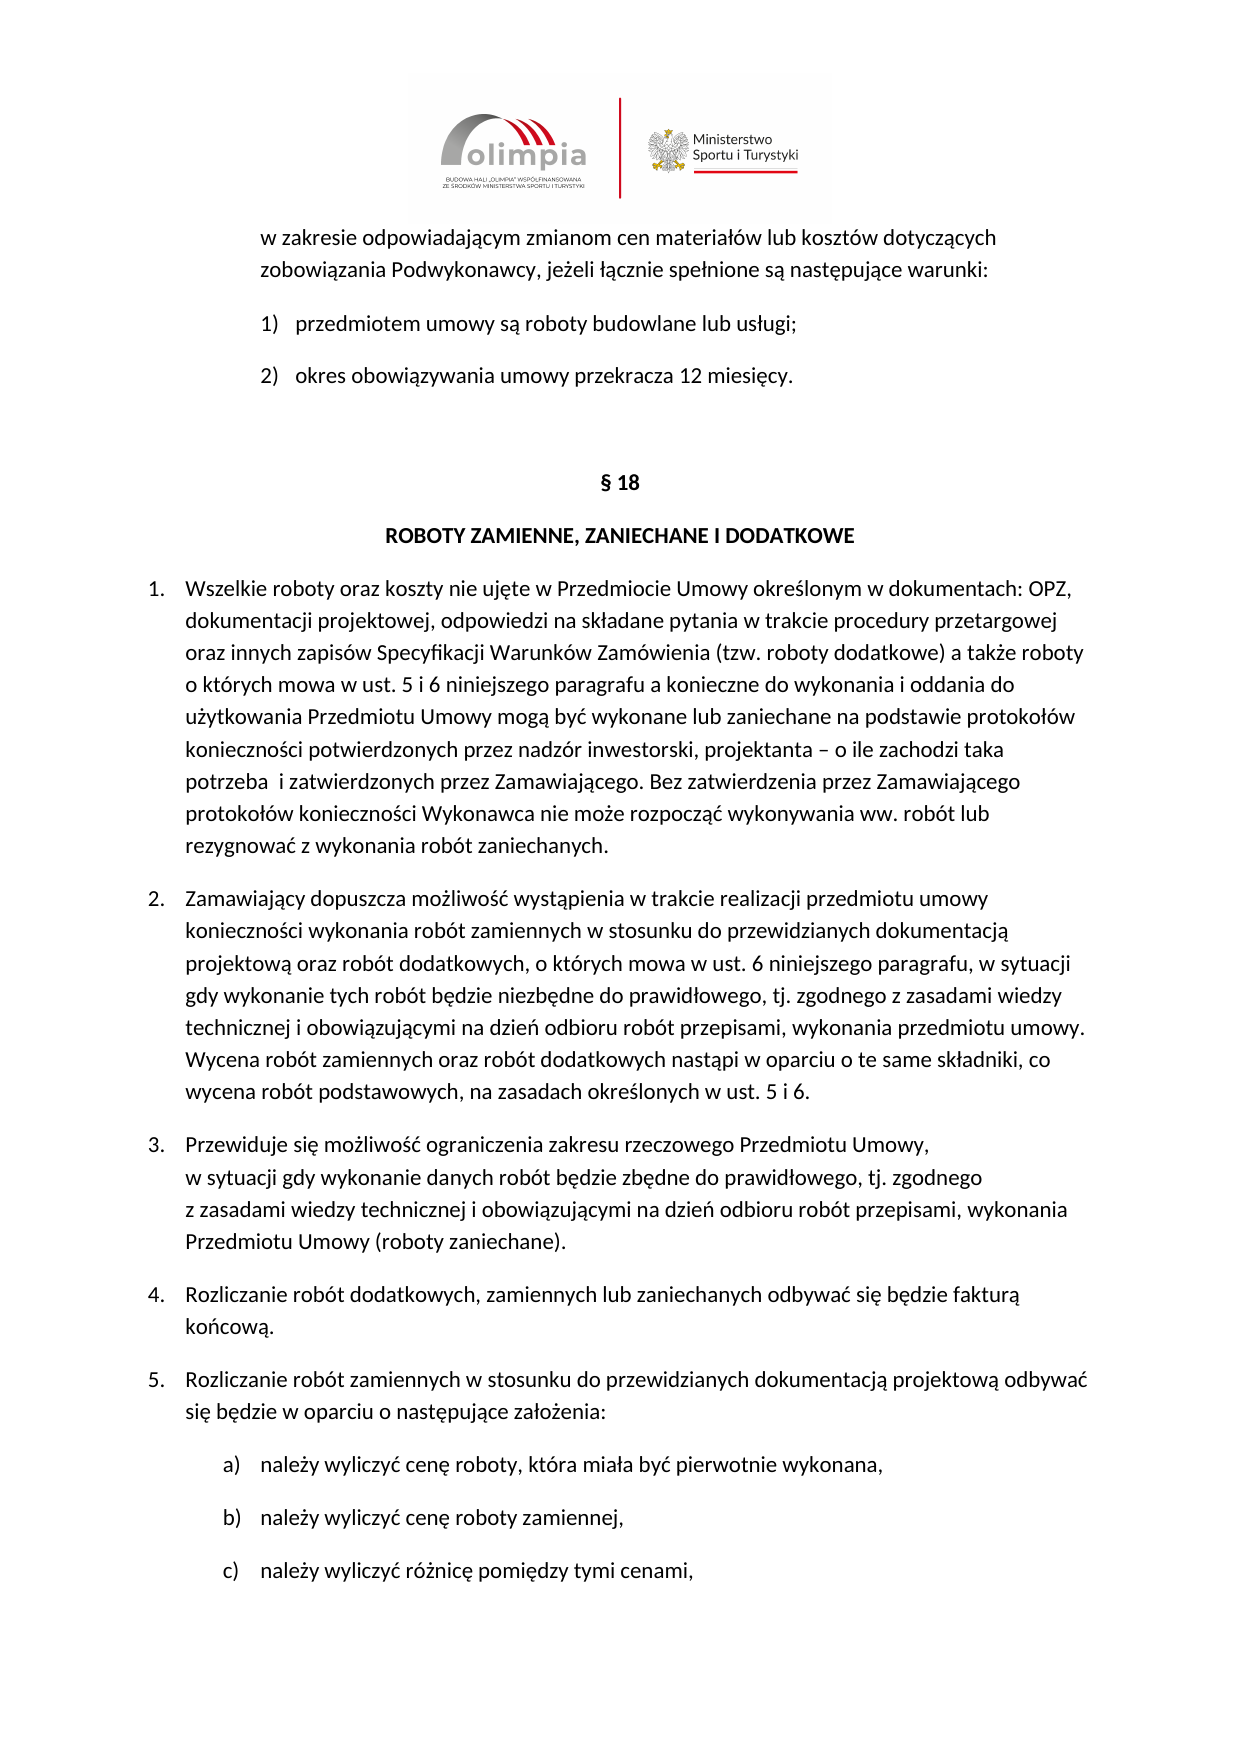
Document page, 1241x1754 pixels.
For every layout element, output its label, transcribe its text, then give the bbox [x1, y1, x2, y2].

text § 18 [148, 468, 1093, 496]
list Rozliczanie robót dodatkowych, zamiennych lub zaniechanych odbywać się będzie fakturą końcową. [148, 1280, 1093, 1340]
list należy wyliczyć cenę roboty, która miała być pierwotnie wykonana, [223, 1450, 1093, 1478]
picture [408, 73, 832, 224]
list należy wyliczyć cenę roboty zamiennej, [223, 1503, 1093, 1531]
text 2) okres obowiązywania umowy przekracza 12 miesięcy. [260, 362, 1093, 390]
list Rozliczanie robót zamiennych w stosunku do przewidzianych dokumentacją projektową odbywać się będzie w oparciu o następujące założenia: [148, 1365, 1093, 1425]
list Zamawiający dopuszcza możliwość wystąpienia w trakcie realizacji przedmiotu umowy konieczności wykonania robót zamiennych w stosunku do przewidzianych dokumentacją projektową oraz robót dodatkowych, o których mowa w ust. 6 niniejszego paragrafu, w sytuacji gdy wykonanie tych robót będzie niezbędne do prawidłowego, tj. zgodnego z zasadami wiedzy technicznej i obowiązującymi na dzień odbioru robót przepisami, wykonania przedmiotu umowy. Wycena robót zamiennych oraz robót dodatkowych nastąpi w oparciu o te same składniki, co wycena robót podstawowych, na zasadach określonych w ust. 5 i 6. [148, 884, 1093, 1105]
list Przewiduje się możliwość ograniczenia zakresu rzeczowego Przedmiotu Umowy, w sytuacji gdy wykonanie danych robót będzie zbędne do prawidłowego, tj. zgodnego z zasadami wiedzy technicznej i obowiązującymi na dzień odbioru robót przepisami, wykonania Przedmiotu Umowy (roboty zaniechane). [148, 1130, 1093, 1255]
list należy wyliczyć różnicę pomiędzy tymi cenami, [223, 1556, 1093, 1584]
text 1) przedmiotem umowy są roboty budowlane lub usługi; [260, 309, 1093, 337]
list Wszelkie roboty oraz koszty nie ujęte w Przedmiocie Umowy określonym w dokumentach: OPZ, dokumentacji projektowej, odpowiedzi na składane pytania w trakcie procedury przetargowej oraz innych zapisów Specyfikacji Warunków Zamówienia (tzw. roboty dodatkowe) a także roboty o których mowa w ust. 5 i 6 niniejszego paragrafu a konieczne do wykonania i oddania do użytkowania Przedmiotu Umowy mogą być wykonane lub zaniechane na podstawie protokołów konieczności potwierdzonych przez nadzór inwestorski, projektanta – o ile zachodzi taka potrzeba i zatwierdzonych przez Zamawiającego. Bez zatwierdzenia przez Zamawiającego protokołów konieczności Wykonawca nie może rozpocząć wykonywania ww. robót lub rezygnować z wykonania robót zaniechanych. [148, 574, 1093, 859]
text ROBOTY ZAMIENNE, ZANIECHANE I DODATKOWE [148, 521, 1093, 549]
